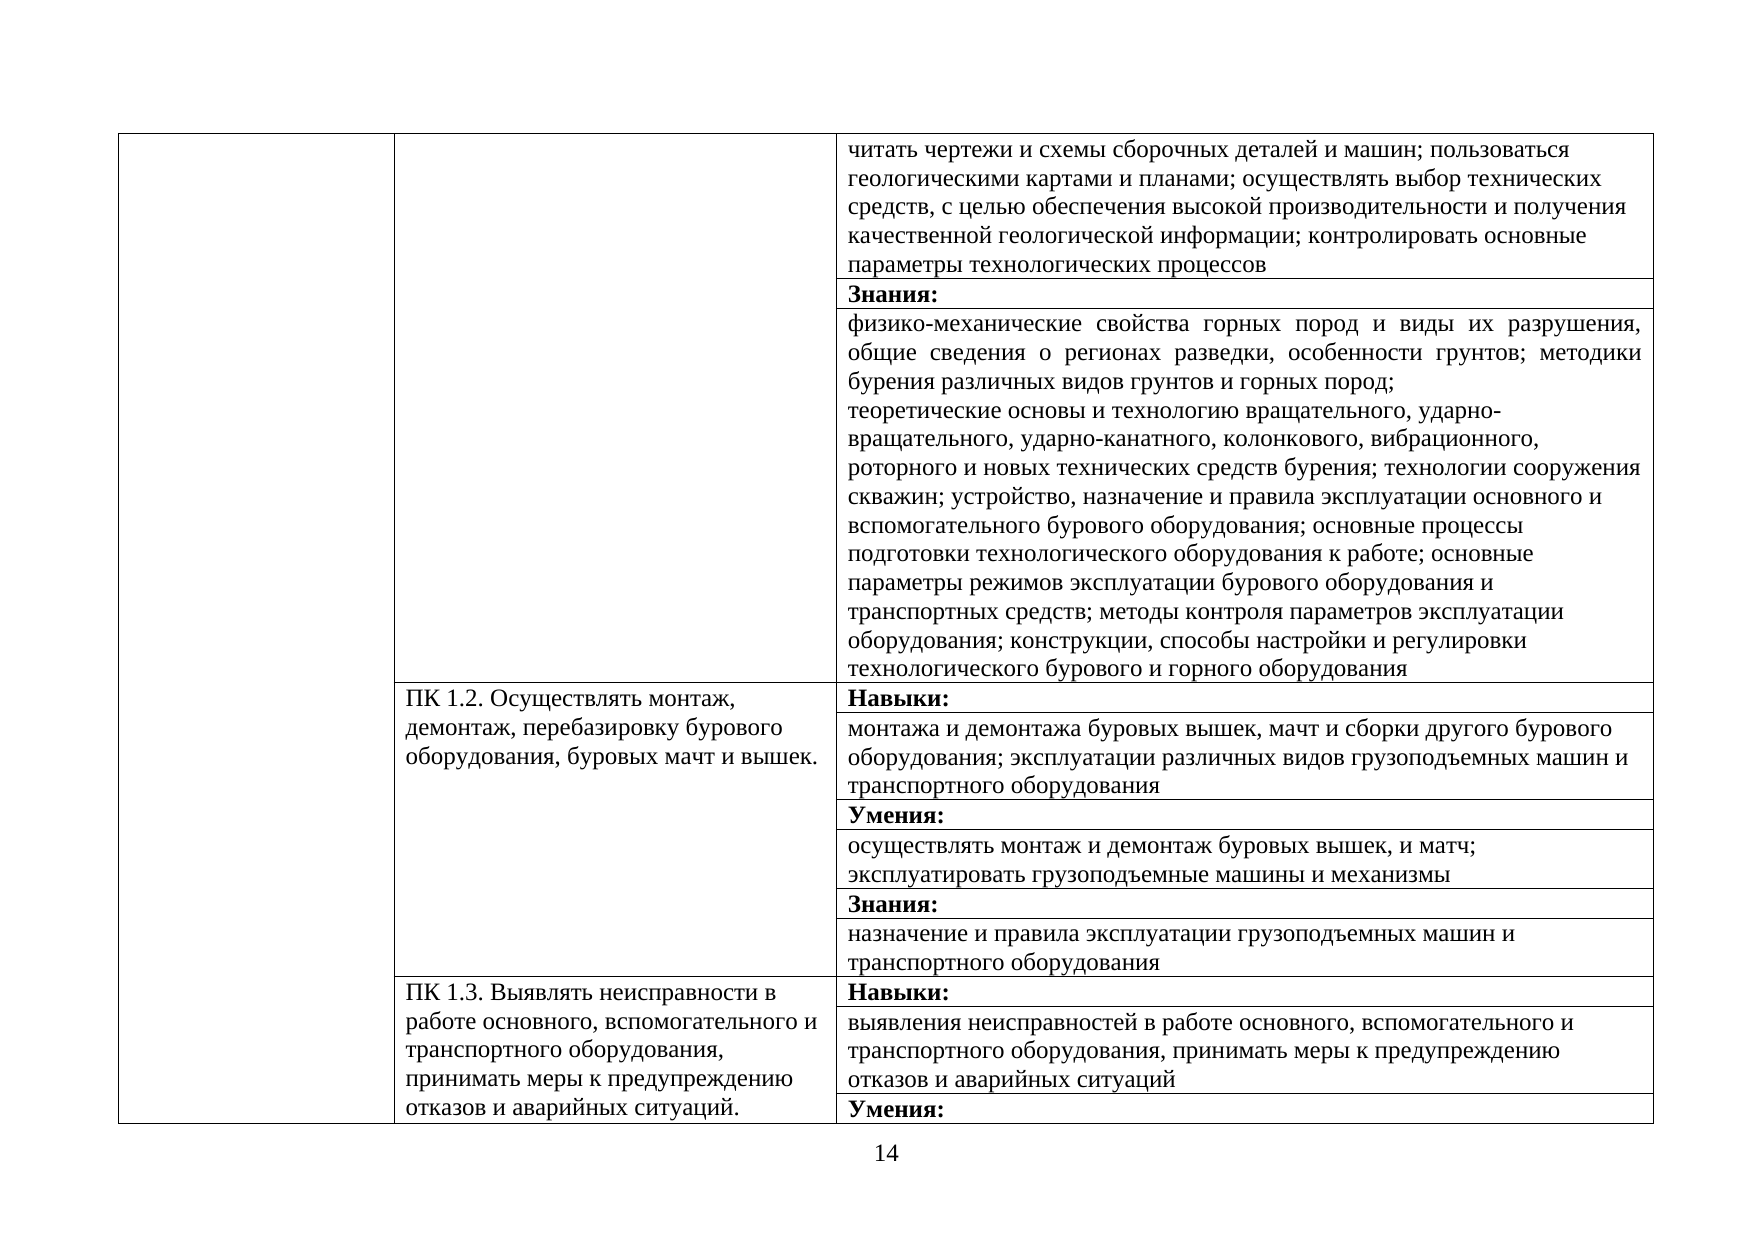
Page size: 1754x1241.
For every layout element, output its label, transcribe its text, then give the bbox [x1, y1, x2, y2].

table_cell читать чертежи и схемы сборочных деталей и машин; пользоваться геологическими картами и планами; осуществлять выбор технических средств, с целью обеспечения высокой производительности и получения качественной геологической информации; контролировать основные параметры технологических процессов [837, 134, 1653, 278]
table_cell назначение и правила эксплуатации грузоподъемных машин и транспортного оборудования [837, 919, 1653, 976]
table_cell Знания: [837, 279, 1653, 307]
table_cell Навыки: [837, 683, 1653, 712]
table_cell осуществлять монтаж и демонтаж буровых вышек, и матч; эксплуатировать грузоподъемные машины и механизмы [837, 830, 1653, 888]
table_cell Умения: [837, 1094, 1653, 1123]
table_cell Навыки: [837, 977, 1653, 1006]
table_cell ПК 1.2. Осуществлять монтаж, демонтаж, перебазировку бурового оборудования, буровых мачт и вышек. [395, 683, 836, 976]
table_cell ПК 1.3. Выявлять неисправности в работе основного, вспомогательного и транспортного оборудования, принимать меры к предупреждению отказов и аварийных ситуаций. [395, 977, 836, 1123]
table_cell Знания: [837, 889, 1653, 917]
table_cell выявления неисправностей в работе основного, вспомогательного и транспортного оборудования, принимать меры к предупреждению отказов и аварийных ситуаций [837, 1007, 1653, 1093]
table_cell монтажа и демонтажа буровых вышек, мачт и сборки другого бурового оборудования; эксплуатации различных видов грузоподъемных машин и транспортного оборудования [837, 713, 1653, 799]
table_cell физико-механические свойства горных пород и виды их разрушения, общие сведения о регионах разведки, особенности грунтов; методики бурения различных видов грунтов и горных пород; теоретические основы и технологию вращательного, ударно-вращательного, ударно-канатного, колонкового, вибрационного, роторного и новых технических средств бурения; технологии сооружения скважин; устройство, назначение и правила эксплуатации основного и вспомогательного бурового оборудования; основные процессы подготовки технологического оборудования к работе; основные параметры режимов эксплуатации бурового оборудования и транспортных средств; методы контроля параметров эксплуатации оборудования; конструкции, способы настройки и регулировки технологического бурового и горного оборудования [837, 309, 1653, 682]
table_cell Умения: [837, 800, 1653, 829]
